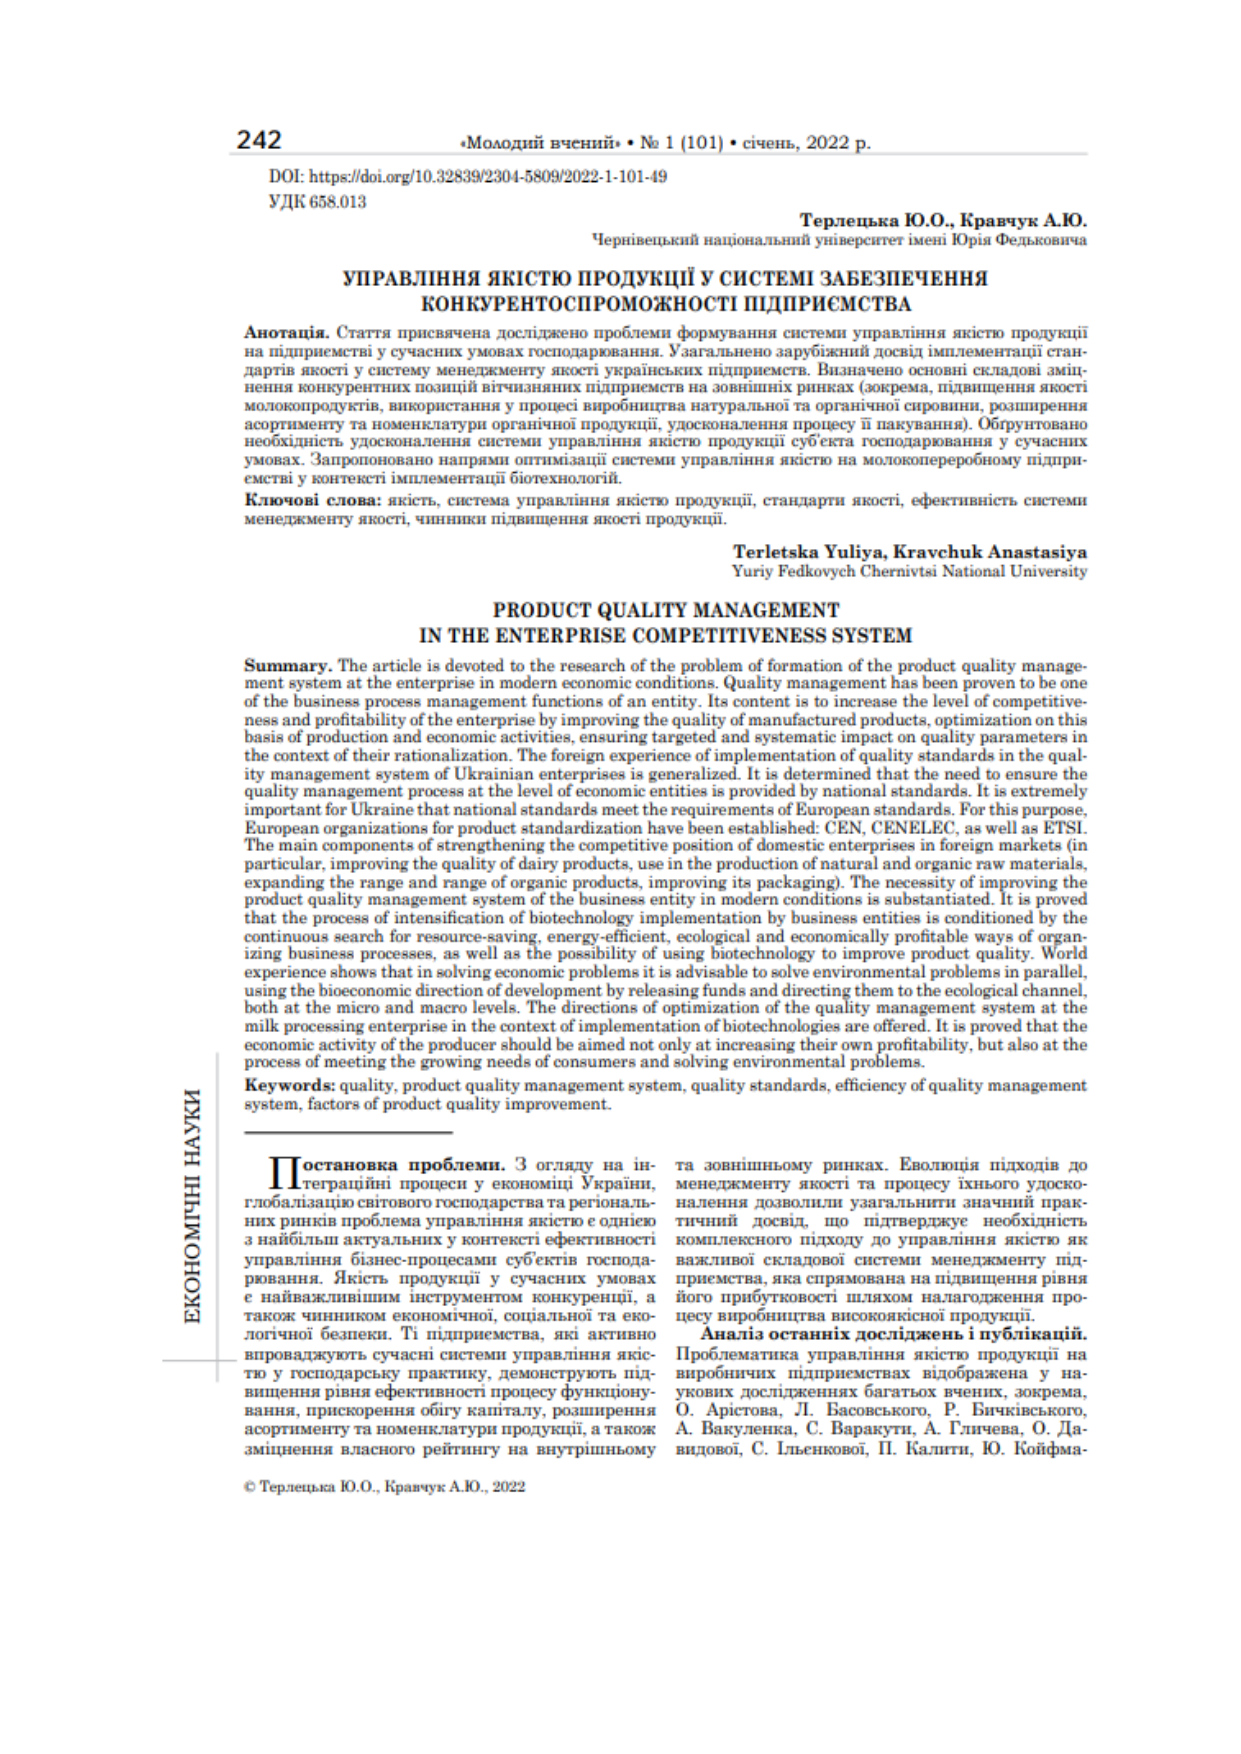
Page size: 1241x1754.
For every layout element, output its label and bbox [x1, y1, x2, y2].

picture [162, 88, 1138, 1531]
